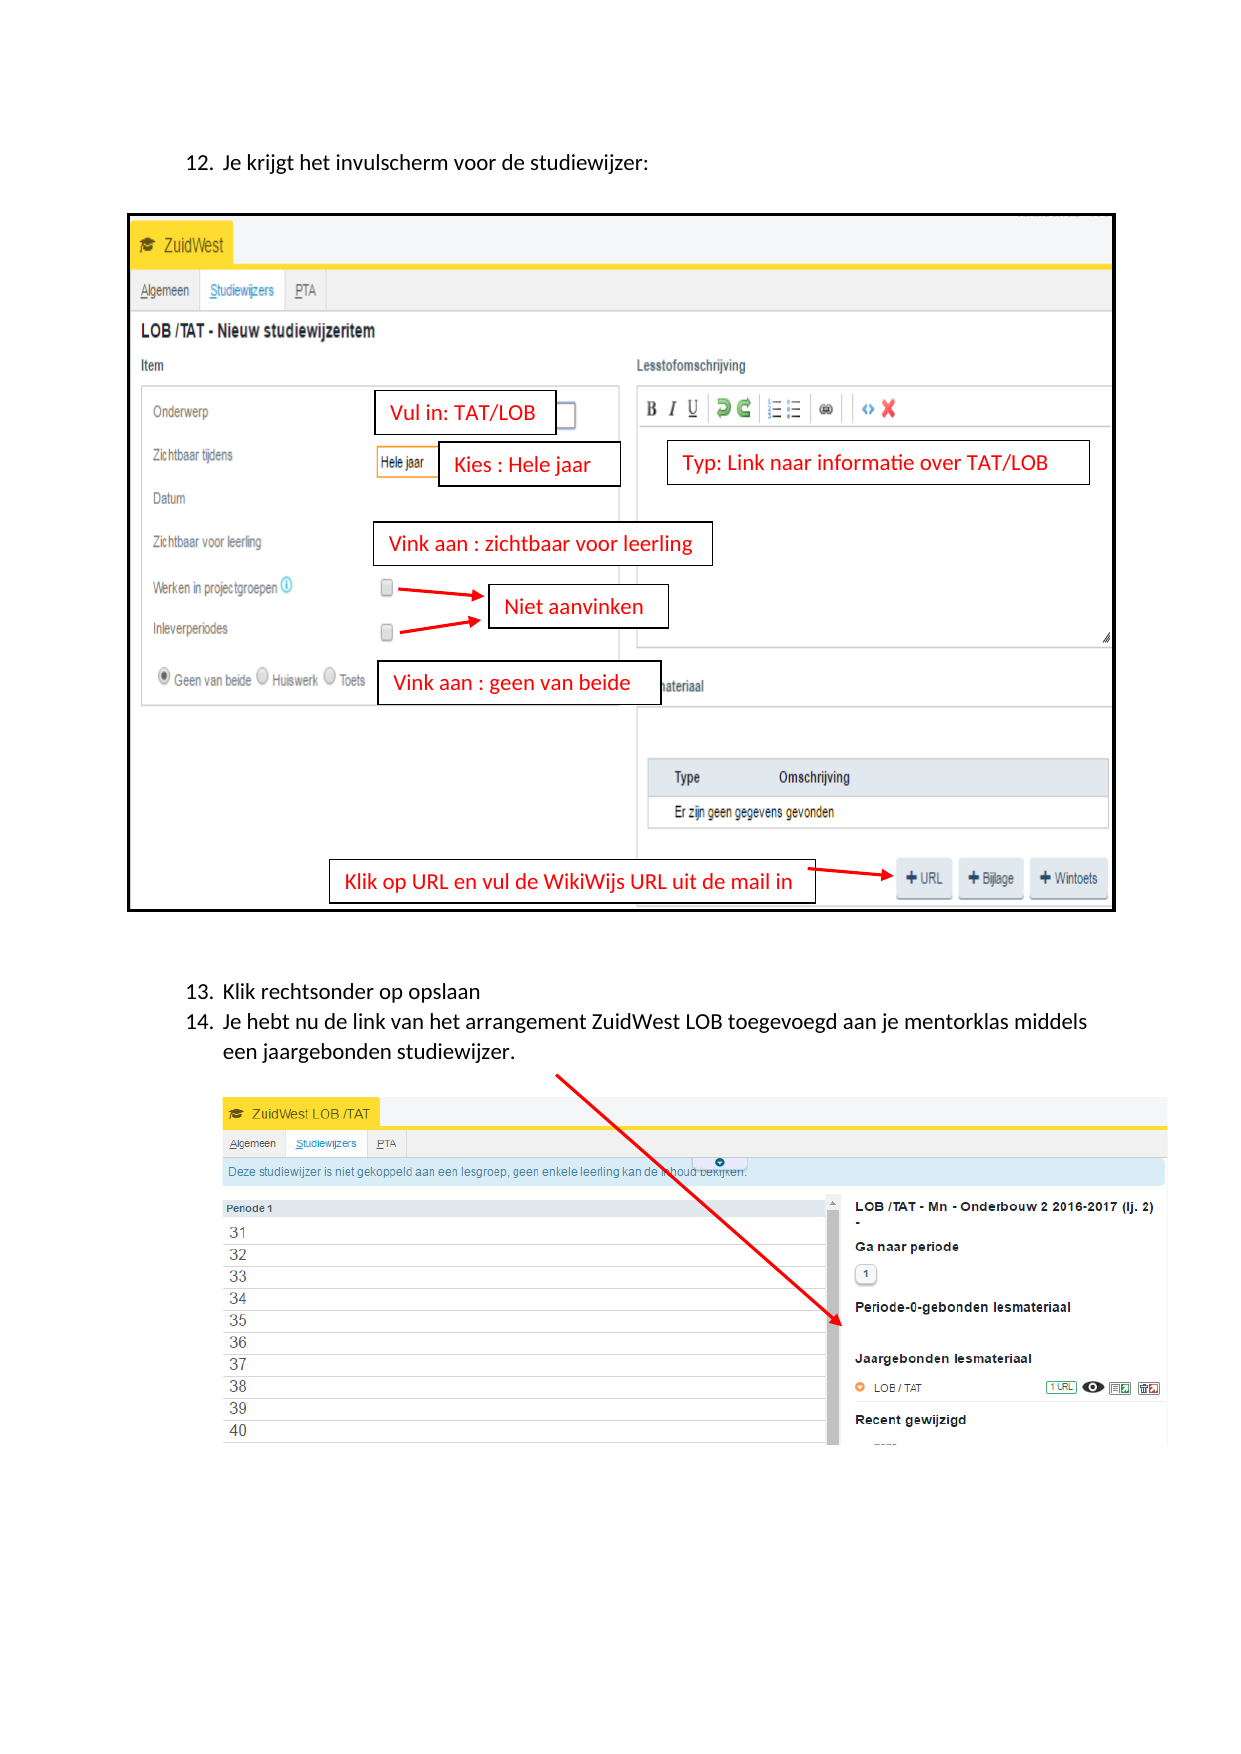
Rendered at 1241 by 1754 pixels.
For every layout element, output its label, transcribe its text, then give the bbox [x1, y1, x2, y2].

picture [130, 216, 1112, 909]
picture [222, 1097, 1168, 1445]
list Klik rechtsonder op opslaan [185, 977, 1093, 1005]
list Je krijgt het invulscherm voor de studiewijzer: [185, 148, 1093, 176]
list Je hebt nu de link van het arrangement ZuidWest LOB toegevoegd aan je mentorklas middels een jaargebonden studiewijzer. [185, 1007, 1093, 1065]
